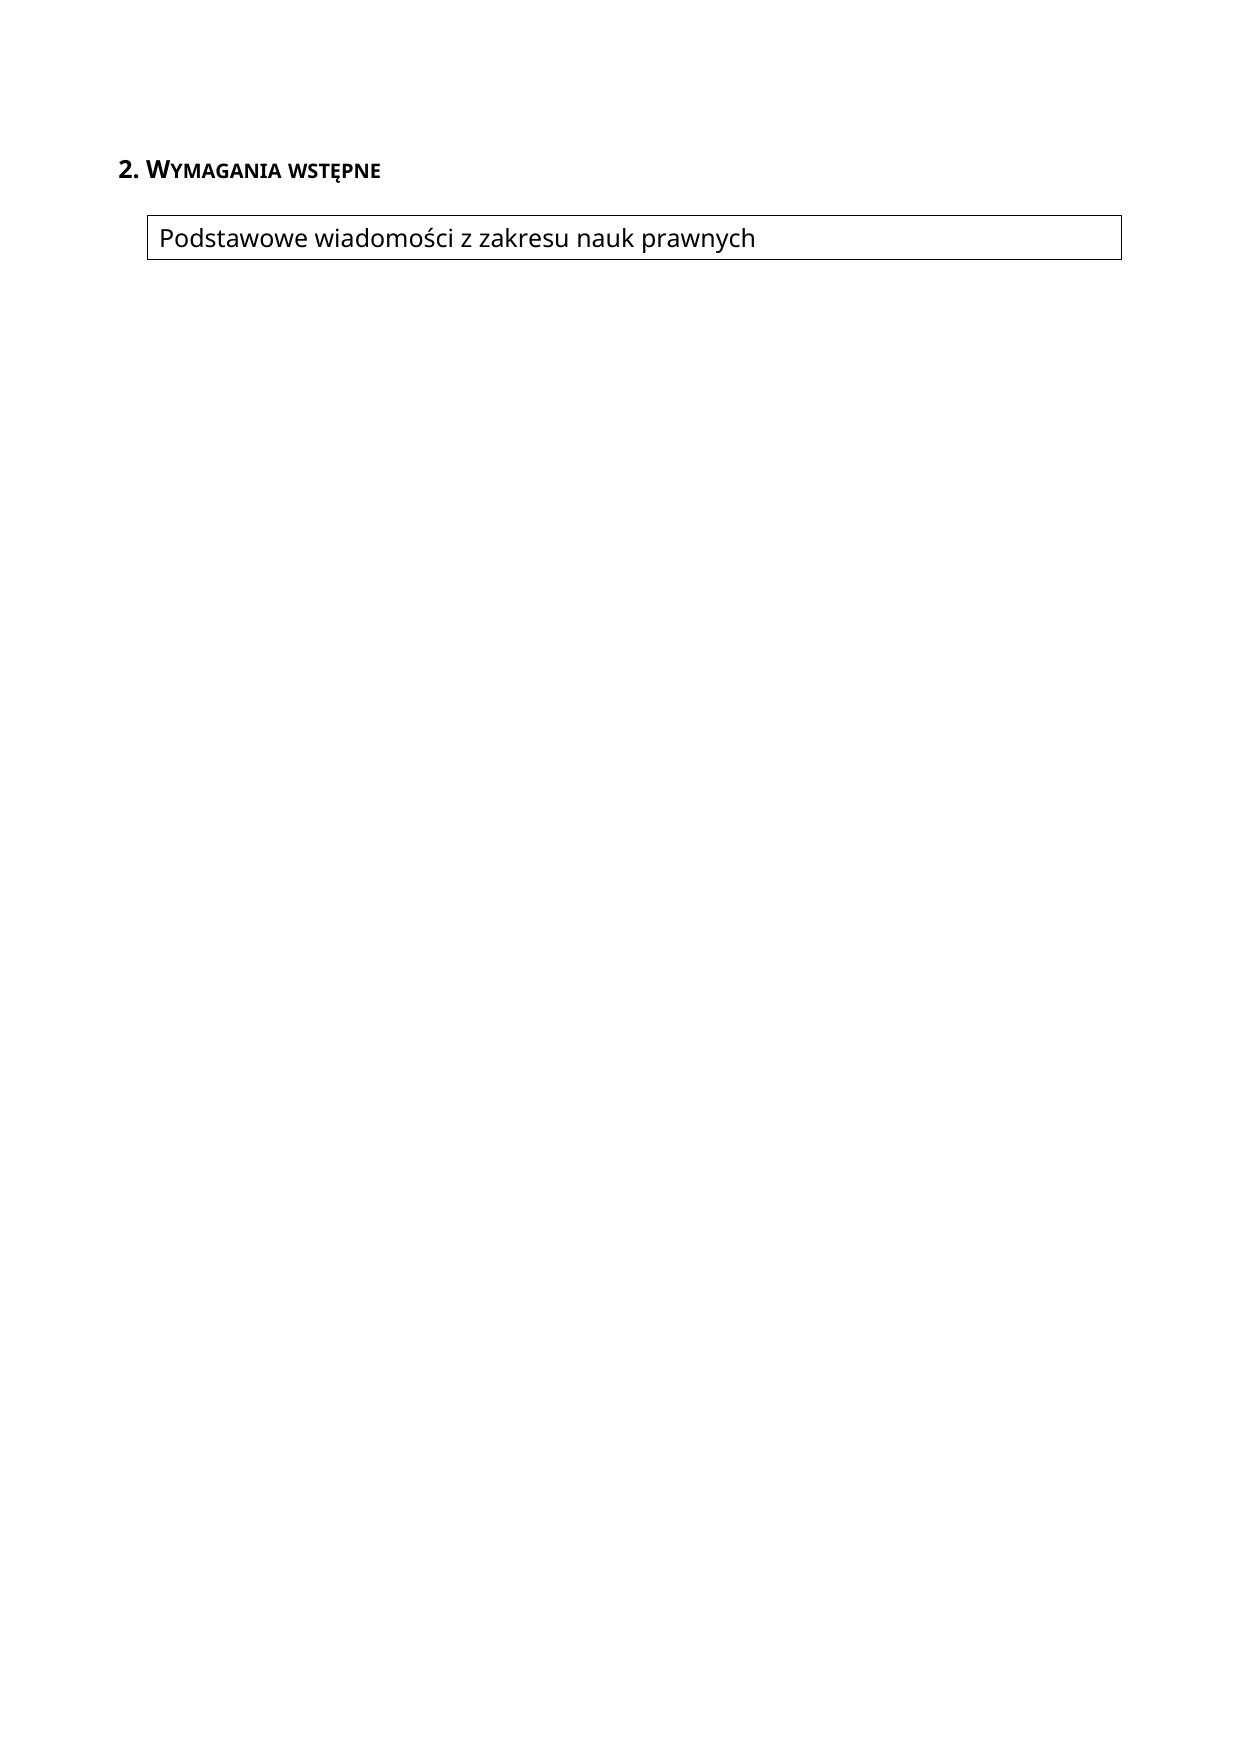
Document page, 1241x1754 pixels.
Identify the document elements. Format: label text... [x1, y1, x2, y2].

table_header Podstawowe wiadomości z zakresu nauk prawnych [148, 216, 1121, 258]
text 2. Wymagania wstępne [118, 152, 1122, 186]
